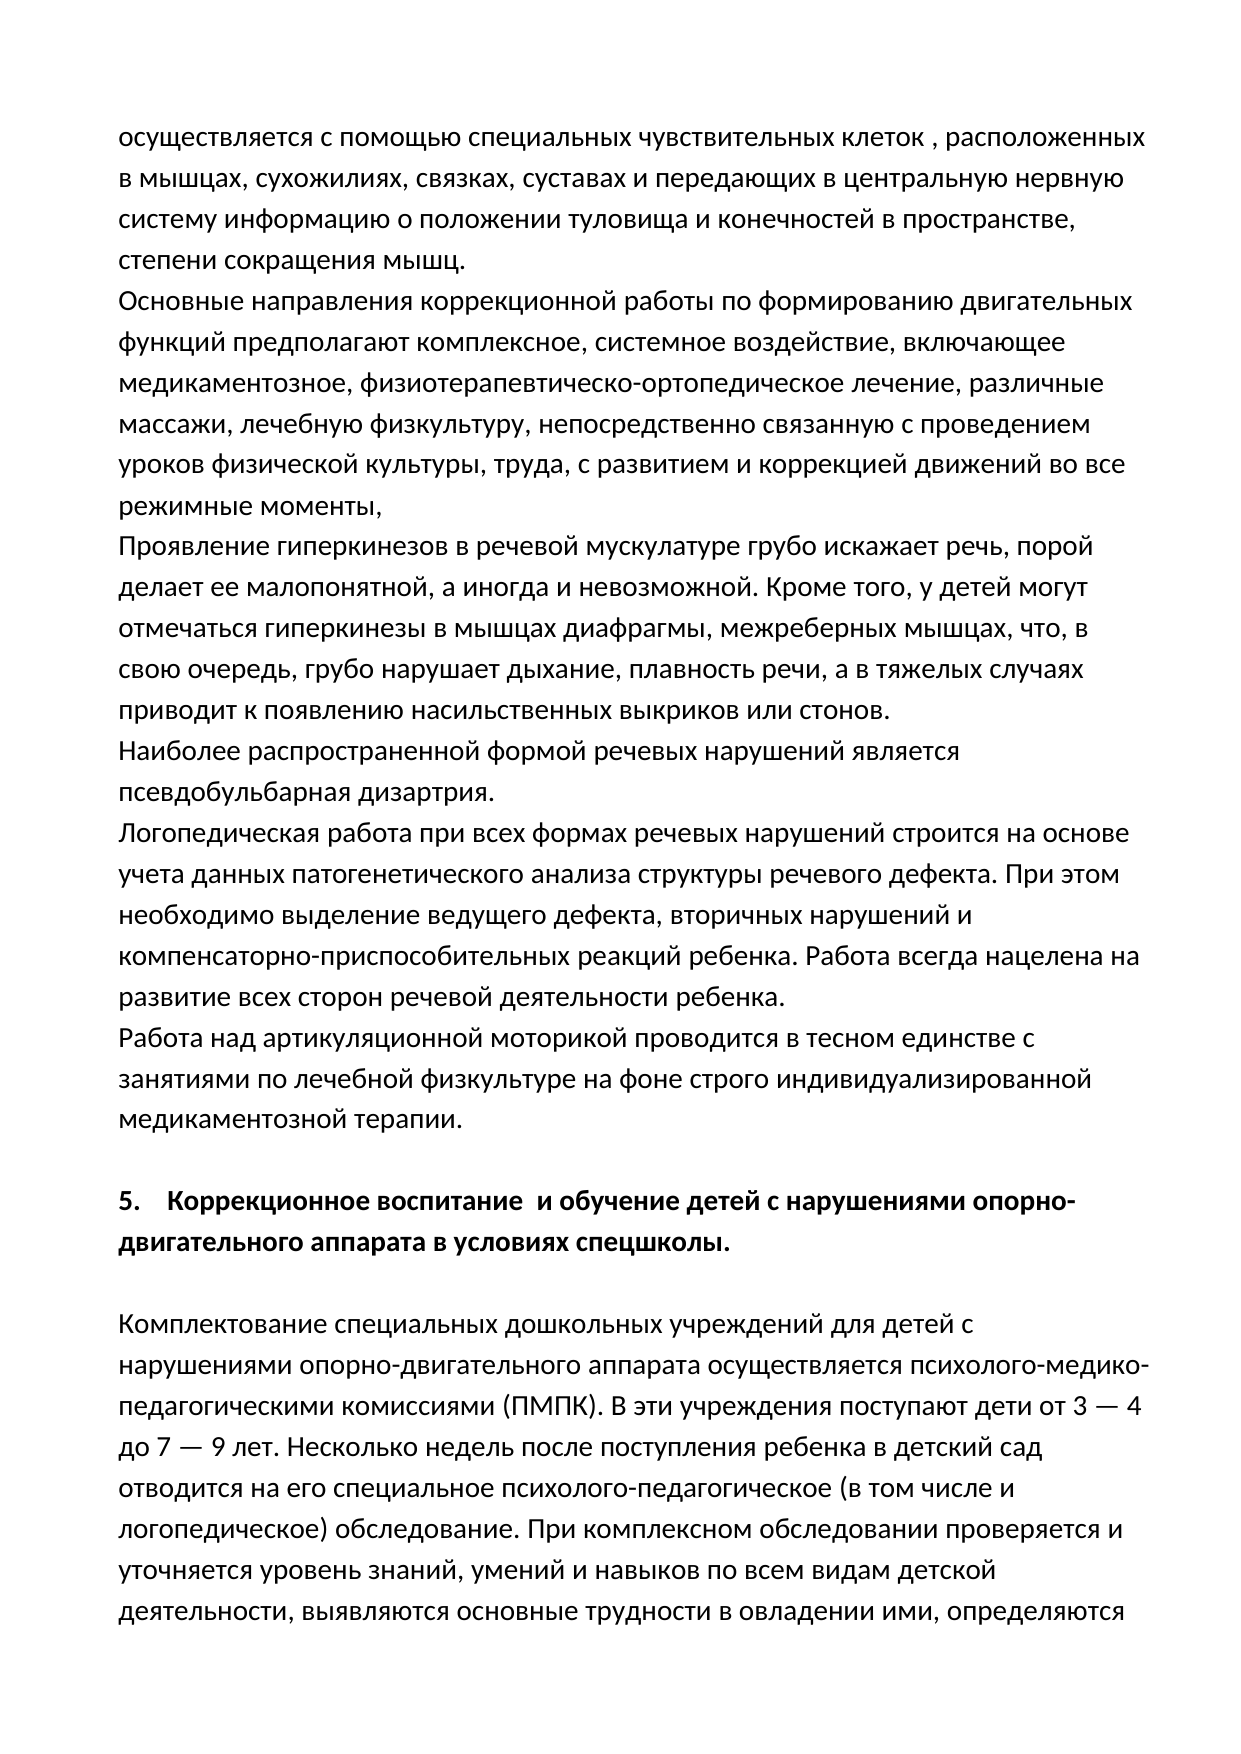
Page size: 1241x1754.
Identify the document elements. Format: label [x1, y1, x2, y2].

text [118, 118, 1152, 1627]
